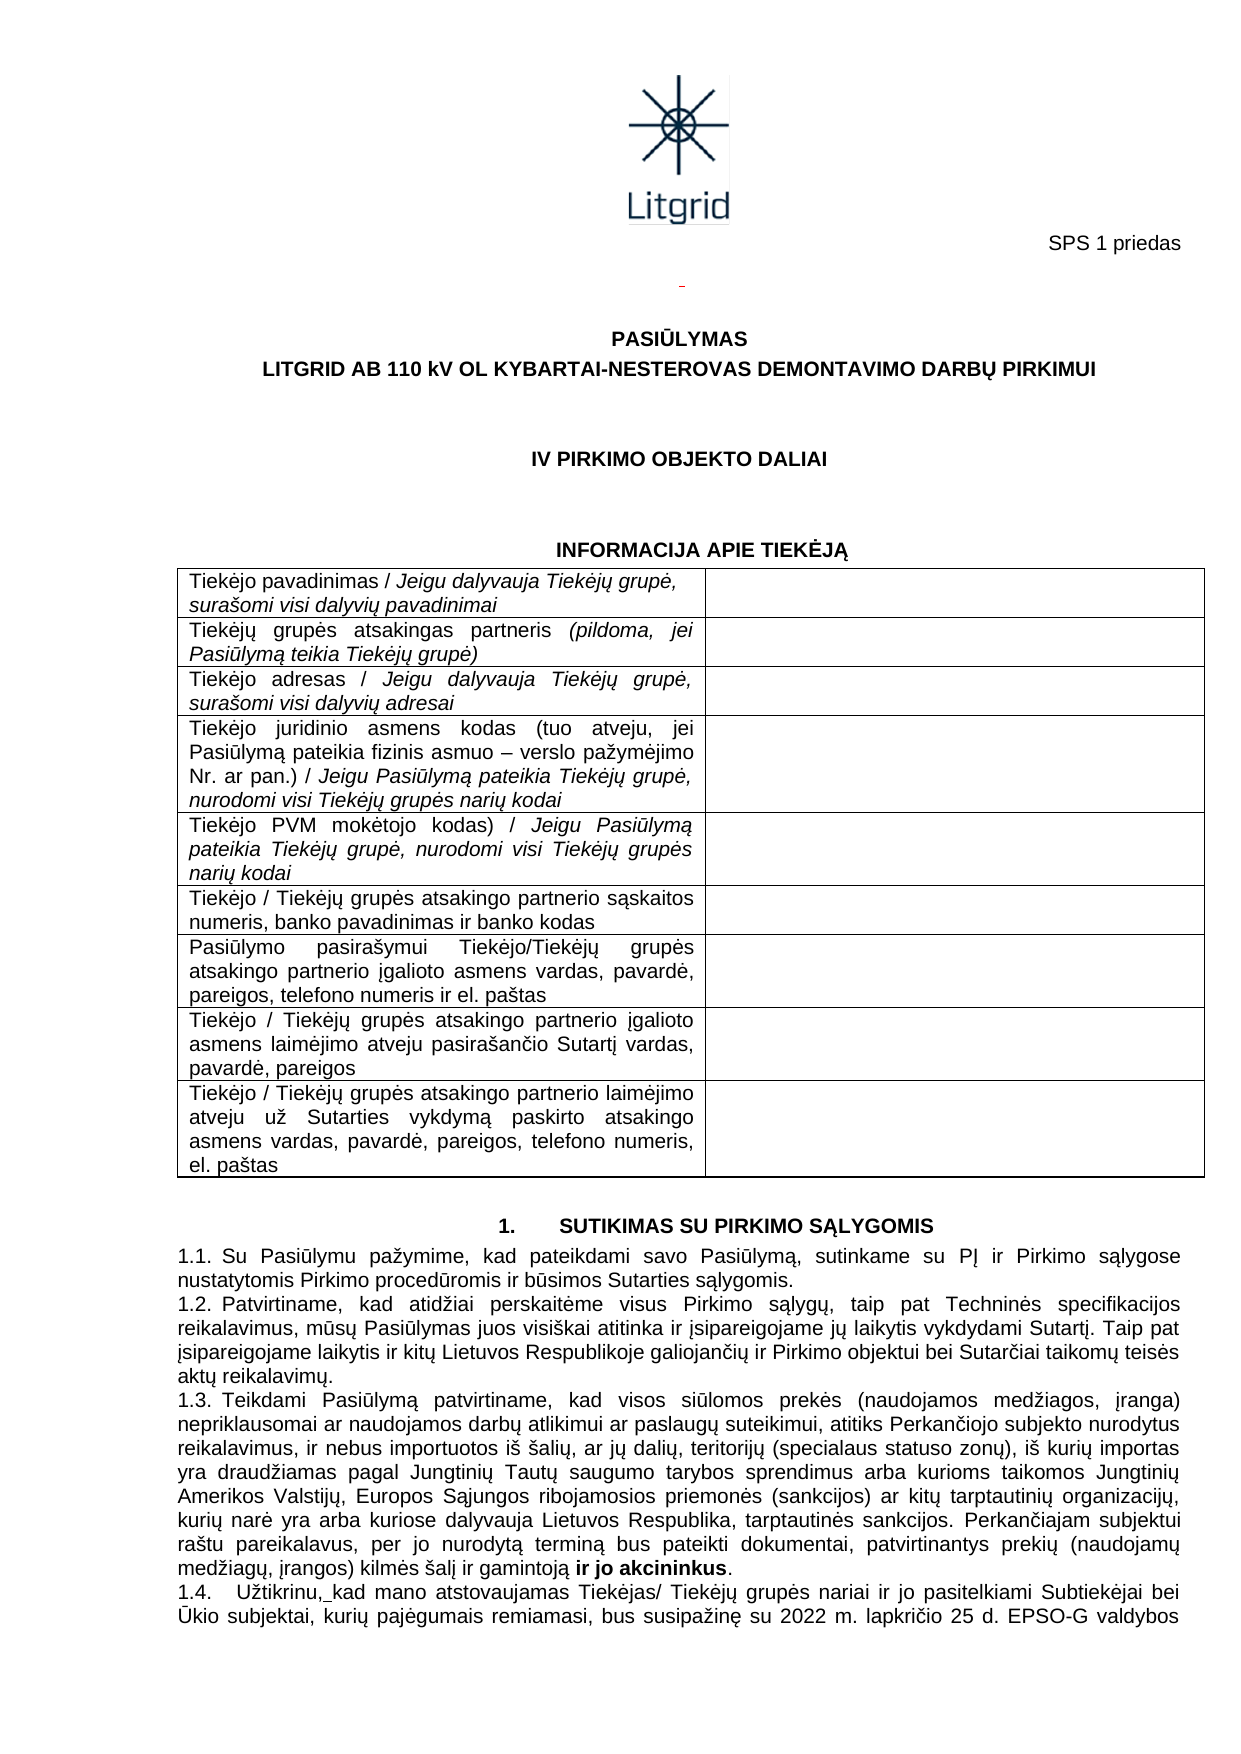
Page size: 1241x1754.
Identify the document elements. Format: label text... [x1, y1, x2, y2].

list SUTIKIMAS SU PIRKIMO SĄLYGOMIS [236, 1214, 1181, 1238]
table_cell Tiekėjo juridinio asmens kodas (tuo atveju, jei Pasiūlymą pateikia fizinis asmuo – verslo pažymėjimo Nr. ar pan.) / Jeigu Pasiūlymą pateikia Tiekėjų grupė, nurodomi visi Tiekėjų grupės narių kodai [178, 716, 705, 812]
table_cell [706, 886, 1204, 934]
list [177, 1579, 1181, 1627]
text PASIŪLYMAS [177, 326, 1181, 350]
picture [628, 75, 730, 225]
list Teikdami Pasiūlymą patvirtiname, kad visos siūlomos prekės (naudojamos medžiagos, įranga) nepriklausomai ar naudojamos darbų atlikimui ar paslaugų suteikimui, atitiks Perkančiojo subjekto nurodytus reikalavimus, ir nebus importuotos iš šalių, ar jų dalių, teritorijų (specialaus statuso zonų), iš kurių importas yra draudžiamas pagal Jungtinių Tautų saugumo tarybos sprendimus arba kurioms taikomos Jungtinių Amerikos Valstijų, Europos Sąjungos ribojamosios priemonės (sankcijos) ar kitų tarptautinių organizacijų, kurių narė yra arba kuriose dalyvauja Lietuvos Respublika, tarptautinės sankcijos. Perkančiajam subjektui raštu pareikalavus, per jo nurodytą terminą bus pateikti dokumentai, patvirtinantys prekių (naudojamų medžiagų, įrangos) kilmės šalį ir gamintoją ir jo akcininkus. [177, 1388, 1181, 1579]
table_cell [706, 618, 1204, 666]
table_cell Tiekėjo PVM mokėtojo kodas) / Jeigu Pasiūlymą pateikia Tiekėjų grupė, nurodomi visi Tiekėjų grupės narių kodai [178, 813, 705, 885]
table_cell Pasiūlymo pasirašymui Tiekėjo/Tiekėjų grupės atsakingo partnerio įgalioto asmens vardas, pavardė, pareigos, telefono numeris ir el. paštas [178, 935, 705, 1007]
table_cell [706, 667, 1204, 715]
list Patvirtiname, kad atidžiai perskaitėme visus Pirkimo sąlygų, taip pat Techninės specifikacijos reikalavimus, mūsų Pasiūlymas juos visiškai atitinka ir įsipareigojame jų laikytis vykdydami Sutartį. Taip pat įsipareigojame laikytis ir kitų Lietuvos Respublikoje galiojančių ir Pirkimo objektui bei Sutarčiai taikomų teisės aktų reikalavimų. [177, 1292, 1181, 1388]
list Su Pasiūlymu pažymime, kad pateikdami savo Pasiūlymą, sutinkame su PĮ ir Pirkimo sąlygose nustatytomis Pirkimo procedūromis ir būsimos Sutarties sąlygomis. [177, 1244, 1181, 1292]
text LITGRID AB 110 kV OL KYBARTAI-NESTEROVAS DEMONTAVIMO DARBŲ PIRKIMUI [177, 357, 1181, 381]
table_cell [706, 1081, 1204, 1176]
text IV PIRKIMO OBJEKTO DALIAI [177, 447, 1181, 471]
table_cell [706, 1008, 1204, 1079]
table_cell Tiekėjo / Tiekėjų grupės atsakingo partnerio laimėjimo atveju už Sutarties vykdymą paskirto atsakingo asmens vardas, pavardė, pareigos, telefono numeris, el. paštas [178, 1081, 705, 1176]
table_cell [706, 935, 1204, 1007]
table_cell [706, 716, 1204, 812]
table_cell Tiekėjų grupės atsakingas partneris (pildoma, jei Pasiūlymą teikia Tiekėjų grupė) [178, 618, 705, 666]
table_header Tiekėjo pavadinimas / Jeigu dalyvauja Tiekėjų grupė, surašomi visi dalyvių pavadinimai [178, 569, 705, 617]
table_cell Tiekėjo / Tiekėjų grupės atsakingo partnerio įgalioto asmens laimėjimo atveju pasirašančio Sutartį vardas, pavardė, pareigos [178, 1008, 705, 1079]
table_cell Tiekėjo adresas / Jeigu dalyvauja Tiekėjų grupė, surašomi visi dalyvių adresai [178, 667, 705, 715]
text INFORMACIJA APIE TIEKĖJĄ [458, 538, 1181, 562]
table_cell [706, 813, 1204, 885]
text SPS 1 priedas [177, 231, 1181, 255]
table_cell Tiekėjo / Tiekėjų grupės atsakingo partnerio sąskaitos numeris, banko pavadinimas ir banko kodas [178, 886, 705, 934]
table_header [706, 569, 1204, 617]
